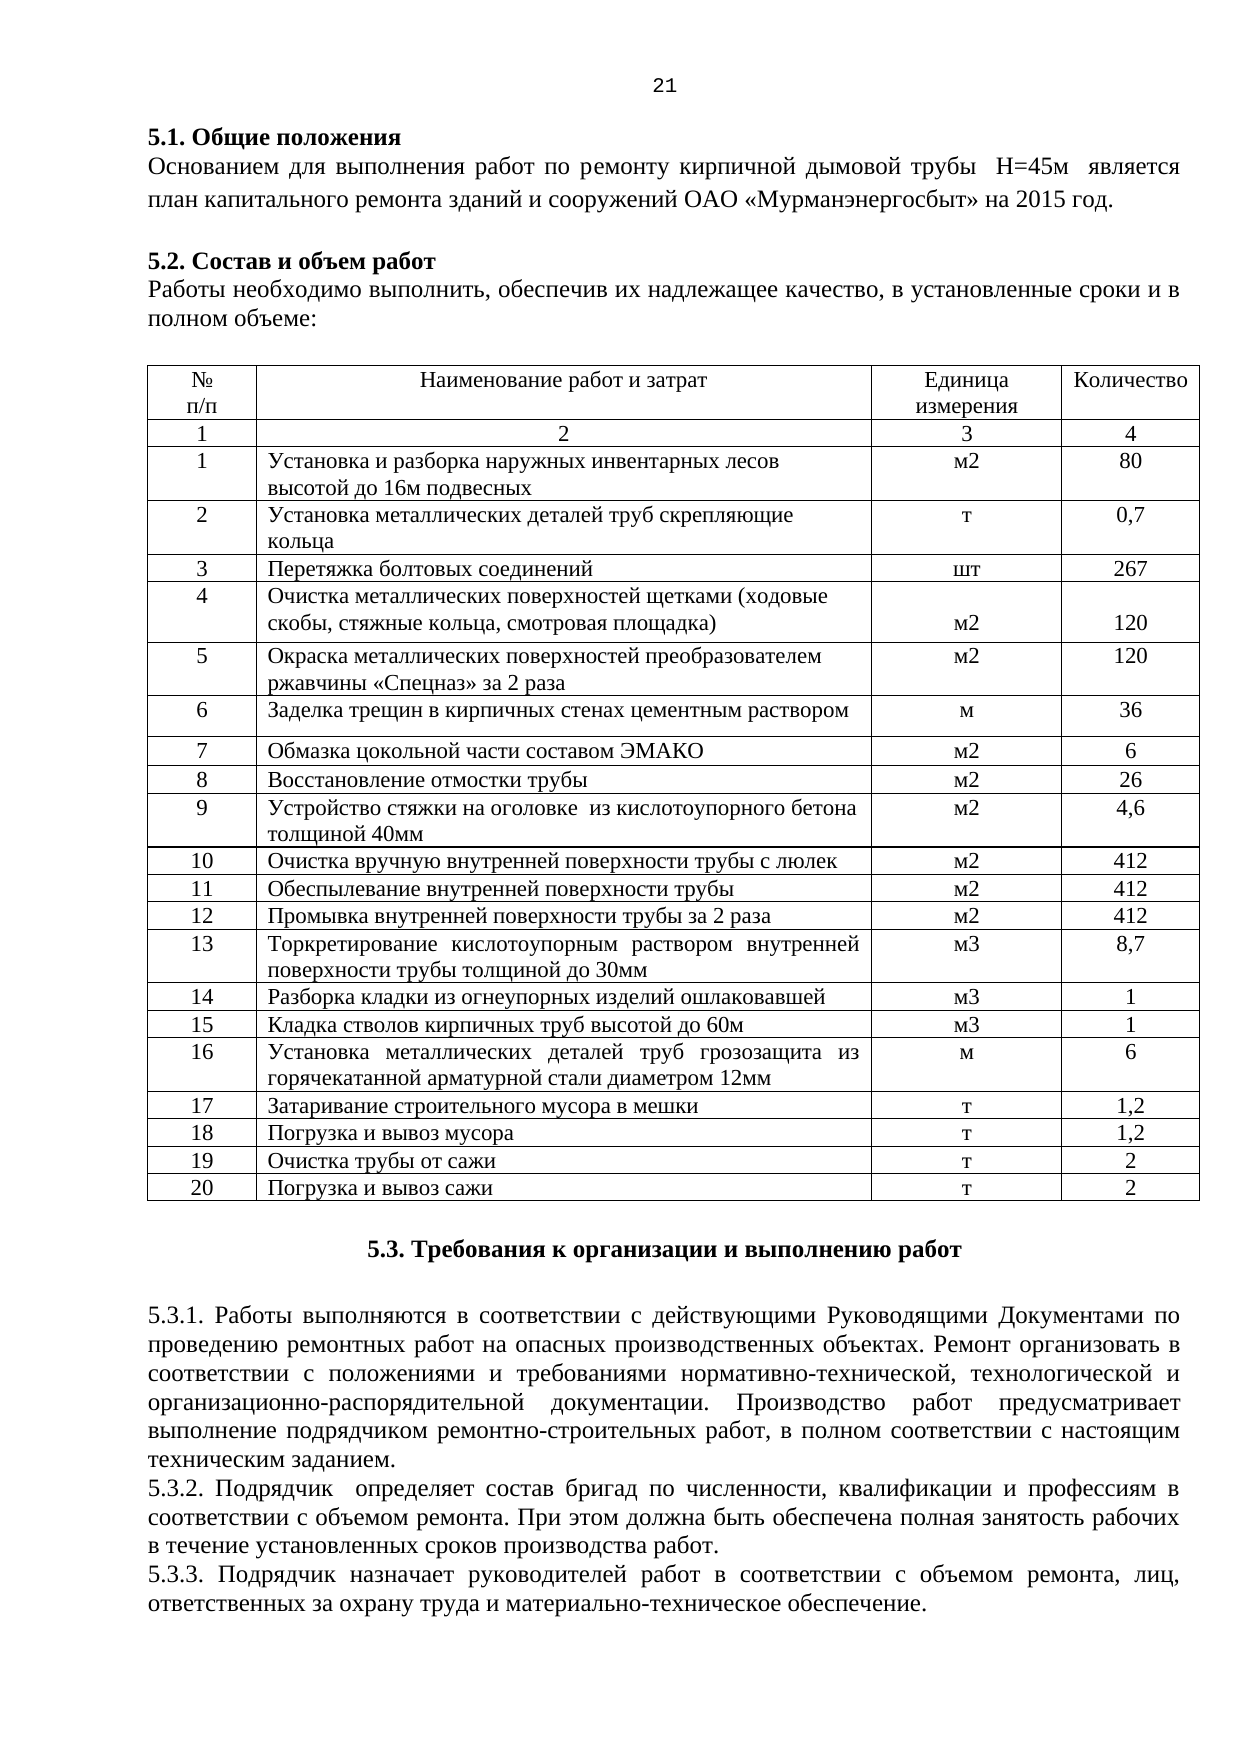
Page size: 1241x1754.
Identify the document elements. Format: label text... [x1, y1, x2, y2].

table_cell 120 [1062, 582, 1199, 642]
table_cell Перетяжка болтовых соединений [257, 555, 871, 581]
table_cell Установка металлических деталей труб грозозащита из горячекатанной арматурной стали диаметром 12мм [257, 1038, 871, 1091]
table_cell м2 [872, 794, 1061, 846]
table_cell Обмазка цокольной части составом ЭМАКО [257, 737, 871, 765]
table_cell 2 [1062, 1174, 1199, 1200]
table_cell м2 [872, 875, 1061, 901]
table_cell 14 [148, 983, 256, 1010]
table_cell 10 [148, 848, 256, 874]
table_cell 120 [1062, 643, 1199, 695]
table_cell Установка металлических деталей труб скрепляющие кольца [257, 501, 871, 554]
table_cell м [872, 1038, 1061, 1091]
table_cell м3 [872, 930, 1061, 982]
table_cell шт [872, 555, 1061, 581]
table_cell 15 [148, 1011, 256, 1037]
table_cell м2 [872, 447, 1061, 500]
text 5.3.2. Подрядчик определяет состав бригад по численности, квалификации и профессиям в соответствии с объемом ремонта. При этом должна быть обеспечена полная занятость рабочих в течение установленных сроков производства работ. [148, 1473, 1181, 1559]
table_cell 1 [1062, 983, 1199, 1010]
table_cell 412 [1062, 875, 1199, 901]
text Основанием для выполнения работ по ремонту кирпичной дымовой трубы Н=45м является план капитального ремонта зданий и сооружений ОАО «Мурманэнергосбыт» на 2015 год. [148, 151, 1181, 213]
table_cell м2 [872, 737, 1061, 765]
table_cell м2 [872, 902, 1061, 928]
table_cell м3 [872, 1011, 1061, 1037]
table_cell м3 [872, 983, 1061, 1010]
table_cell 3 [148, 555, 256, 581]
table_cell Кладка стволов кирпичных труб высотой до 60м [257, 1011, 871, 1037]
table_cell 267 [1062, 555, 1199, 581]
table_cell м2 [872, 848, 1061, 874]
table_cell 1,2 [1062, 1119, 1199, 1146]
table_cell 412 [1062, 902, 1199, 928]
text 5.2. Состав и объем работ [148, 246, 1181, 274]
table_header Наименование работ и затрат [257, 366, 871, 419]
table_cell м2 [872, 766, 1061, 793]
table_cell м2 [872, 643, 1061, 695]
table_cell 0,7 [1062, 501, 1199, 554]
table_cell 3 [872, 420, 1061, 446]
table_cell Окраска металлических поверхностей преобразователем ржавчины «Спецназ» за 2 раза [257, 643, 871, 695]
table_cell 36 [1062, 696, 1199, 736]
table_cell т [872, 1092, 1061, 1118]
table_cell 1,2 [1062, 1092, 1199, 1118]
text Работы необходимо выполнить, обеспечив их надлежащее качество, в установленные сроки и в полном объеме: [148, 274, 1181, 332]
table_cell 19 [148, 1147, 256, 1173]
table_cell 4 [148, 582, 256, 642]
text 5.3.3. Подрядчик назначает руководителей работ в соответствии с объемом ремонта, лиц, ответственных за охрану труда и материально-техническое обеспечение. [148, 1559, 1181, 1617]
table_cell Устройство стяжки на оголовке из кислотоупорного бетона толщиной 40мм [257, 794, 871, 846]
table_cell 4 [1062, 420, 1199, 446]
table_cell 9 [148, 794, 256, 846]
table_cell 12 [148, 902, 256, 928]
table_cell 1 [1062, 1011, 1199, 1037]
table_cell 6 [148, 696, 256, 736]
table_cell Погрузка и вывоз сажи [257, 1174, 871, 1200]
text 5.3. Требования к организации и выполнению работ [148, 1234, 1181, 1263]
table_cell Установка и разборка наружных инвентарных лесов высотой до 16м подвесных [257, 447, 871, 500]
table_cell 2 [1062, 1147, 1199, 1173]
table_cell м2 [872, 582, 1061, 642]
table_header Количество [1062, 366, 1199, 419]
table_cell Очистка вручную внутренней поверхности трубы с люлек [257, 848, 871, 874]
table_cell 6 [1062, 737, 1199, 765]
table_cell 16 [148, 1038, 256, 1091]
table_cell 6 [1062, 1038, 1199, 1091]
table_cell 1 [148, 447, 256, 500]
table_cell 5 [148, 643, 256, 695]
text 5.1. Общие положения [148, 122, 1181, 151]
table_cell 17 [148, 1092, 256, 1118]
table_cell Разборка кладки из огнеупорных изделий ошлаковавшей [257, 983, 871, 1010]
table_cell Обеспылевание внутренней поверхности трубы [257, 875, 871, 901]
table_cell 8,7 [1062, 930, 1199, 982]
table_cell Торкретирование кислотоупорным раствором внутренней поверхности трубы толщиной до 30мм [257, 930, 871, 982]
table_cell м [872, 696, 1061, 736]
table_cell Восстановление отмостки трубы [257, 766, 871, 793]
table_cell 1 [148, 420, 256, 446]
table_cell Очистка металлических поверхностей щетками (ходовые скобы, стяжные кольца, смотровая площадка) [257, 582, 871, 642]
table_cell 2 [148, 501, 256, 554]
table_cell 7 [148, 737, 256, 765]
table_cell Очистка трубы от сажи [257, 1147, 871, 1173]
table_cell Промывка внутренней поверхности трубы за 2 раза [257, 902, 871, 928]
table_cell т [872, 501, 1061, 554]
table_cell 13 [148, 930, 256, 982]
table_header № п/п [148, 366, 256, 419]
table_cell т [872, 1119, 1061, 1146]
table_cell 2 [257, 420, 871, 446]
table_cell 18 [148, 1119, 256, 1146]
table_cell Заделка трещин в кирпичных стенах цементным раствором [257, 696, 871, 736]
table_cell 4,6 [1062, 794, 1199, 846]
table_cell т [872, 1147, 1061, 1173]
table_cell 412 [1062, 848, 1199, 874]
table_cell Затаривание строительного мусора в мешки [257, 1092, 871, 1118]
table_cell т [872, 1174, 1061, 1200]
table_cell 11 [148, 875, 256, 901]
table_header Единица измерения [872, 366, 1061, 419]
table_cell 20 [148, 1174, 256, 1200]
table_cell 80 [1062, 447, 1199, 500]
table_cell Погрузка и вывоз мусора [257, 1119, 871, 1146]
table_cell 8 [148, 766, 256, 793]
text 5.3.1. Работы выполняются в соответствии с действующими Руководящими Документами по проведению ремонтных работ на опасных производственных объектах. Ремонт организовать в соответствии с положениями и требованиями нормативно-технической, технологической и организационно-распорядительной документации. Производство работ предусматривает выполнение подрядчиком ремонтно-строительных работ, в полном соответствии с настоящим техническим заданием. [148, 1301, 1181, 1473]
table_cell 26 [1062, 766, 1199, 793]
